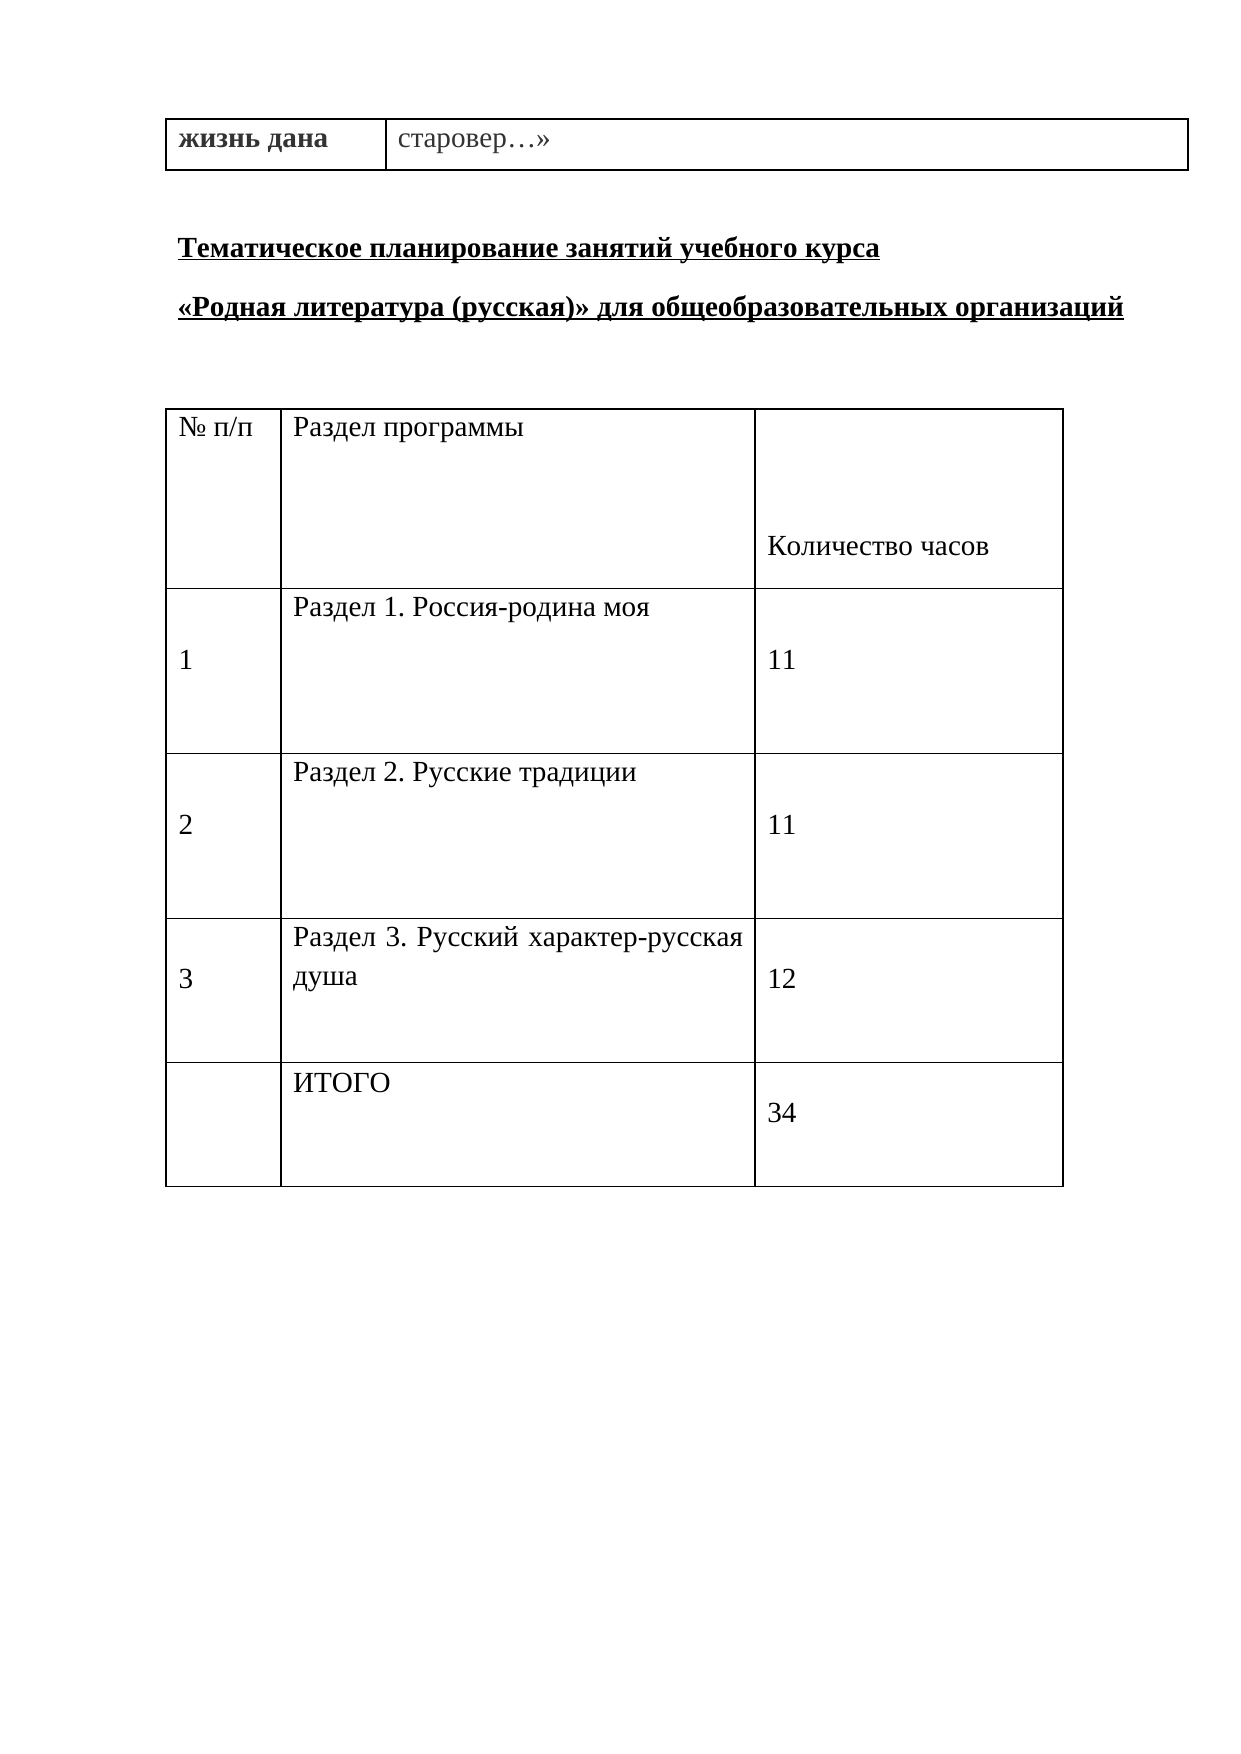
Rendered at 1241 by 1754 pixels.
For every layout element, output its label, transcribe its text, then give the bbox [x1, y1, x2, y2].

table_header № п/п [167, 410, 280, 588]
text Тематическое планирование занятий учебного курса [177, 230, 1152, 263]
table_cell ИТОГО [282, 1063, 754, 1186]
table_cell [387, 120, 1187, 169]
table_cell Раздел 3. Русский характер-русская душа [282, 919, 754, 1061]
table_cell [167, 120, 385, 169]
text «Родная литература (русская)» для общеобразовательных организаций [177, 289, 1152, 323]
table_header Количество часов [756, 410, 1062, 588]
table_cell 34 [756, 1063, 1062, 1186]
table_cell Раздел 1. Россия-родина моя [282, 589, 754, 753]
table_cell 2 [167, 754, 280, 918]
table_cell 1 [167, 589, 280, 753]
table_cell 12 [756, 919, 1062, 1061]
table_cell 3 [167, 919, 280, 1061]
table_cell 11 [756, 754, 1062, 918]
table_header Раздел программы [282, 410, 754, 588]
table_cell Раздел 2. Русские традиции [282, 754, 754, 918]
table_cell 11 [756, 589, 1062, 753]
table_cell [167, 1063, 280, 1186]
